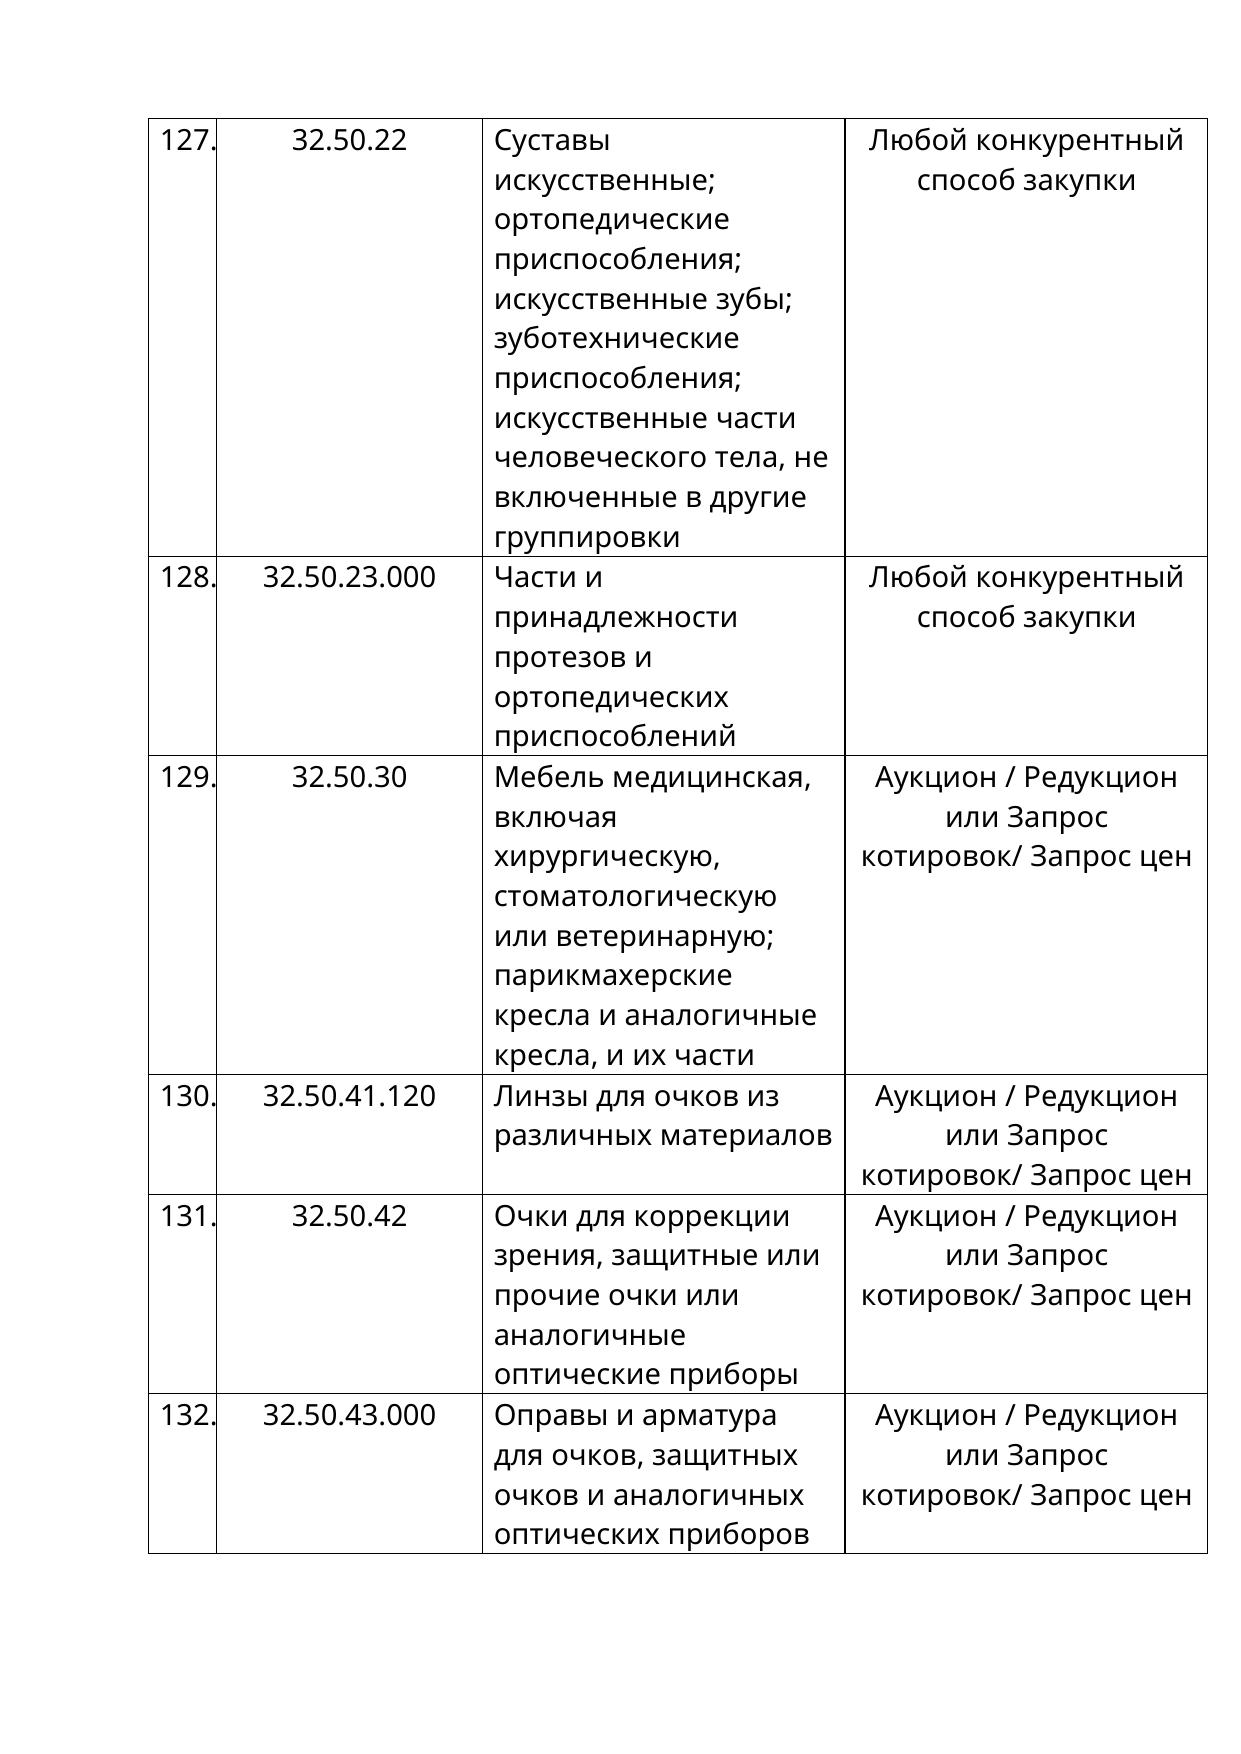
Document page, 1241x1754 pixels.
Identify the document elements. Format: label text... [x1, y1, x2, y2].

table_cell [149, 1394, 216, 1553]
table_cell 32.50.43.000 [217, 1394, 482, 1553]
table_cell [149, 1195, 216, 1393]
table_cell [149, 119, 216, 556]
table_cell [846, 1195, 1207, 1393]
table_cell Мебель медицинская, включая хирургическую, стоматологическую или ветеринарную; парикмахерские кресла и аналогичные кресла, и их части [483, 756, 844, 1074]
table_cell Части и принадлежности протезов и ортопедических приспособлений [483, 557, 844, 755]
table_cell Аукцион / Редукцион или Запрос котировок/ Запрос цен [846, 756, 1207, 1074]
table_cell [149, 1075, 216, 1194]
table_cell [846, 1394, 1207, 1553]
table_cell Очки для коррекции зрения, защитные или прочие очки или аналогичные оптические приборы [483, 1195, 844, 1393]
table_cell Любой конкурентный способ закупки [846, 119, 1207, 556]
table_cell 32.50.42 [217, 1195, 482, 1393]
table_cell 32.50.23.000 [217, 557, 482, 755]
table_cell Любой конкурентный способ закупки [846, 557, 1207, 755]
table_cell Линзы для очков из различных материалов [483, 1075, 844, 1194]
table_cell Суставы искусственные; ортопедические приспособления; искусственные зубы; зуботехнические приспособления; искусственные части человеческого тела, не включенные в другие группировки [483, 119, 844, 556]
table_cell 32.50.30 [217, 756, 482, 1074]
table_cell 32.50.41.120 [217, 1075, 482, 1194]
table_cell [149, 756, 216, 1074]
table_cell 32.50.22 [217, 119, 482, 556]
table_cell [149, 557, 216, 755]
table_cell Аукцион / Редукцион или Запрос котировок/ Запрос цен [846, 1075, 1207, 1194]
table_cell Оправы и арматура для очков, защитных очков и аналогичных оптических приборов [483, 1394, 844, 1553]
